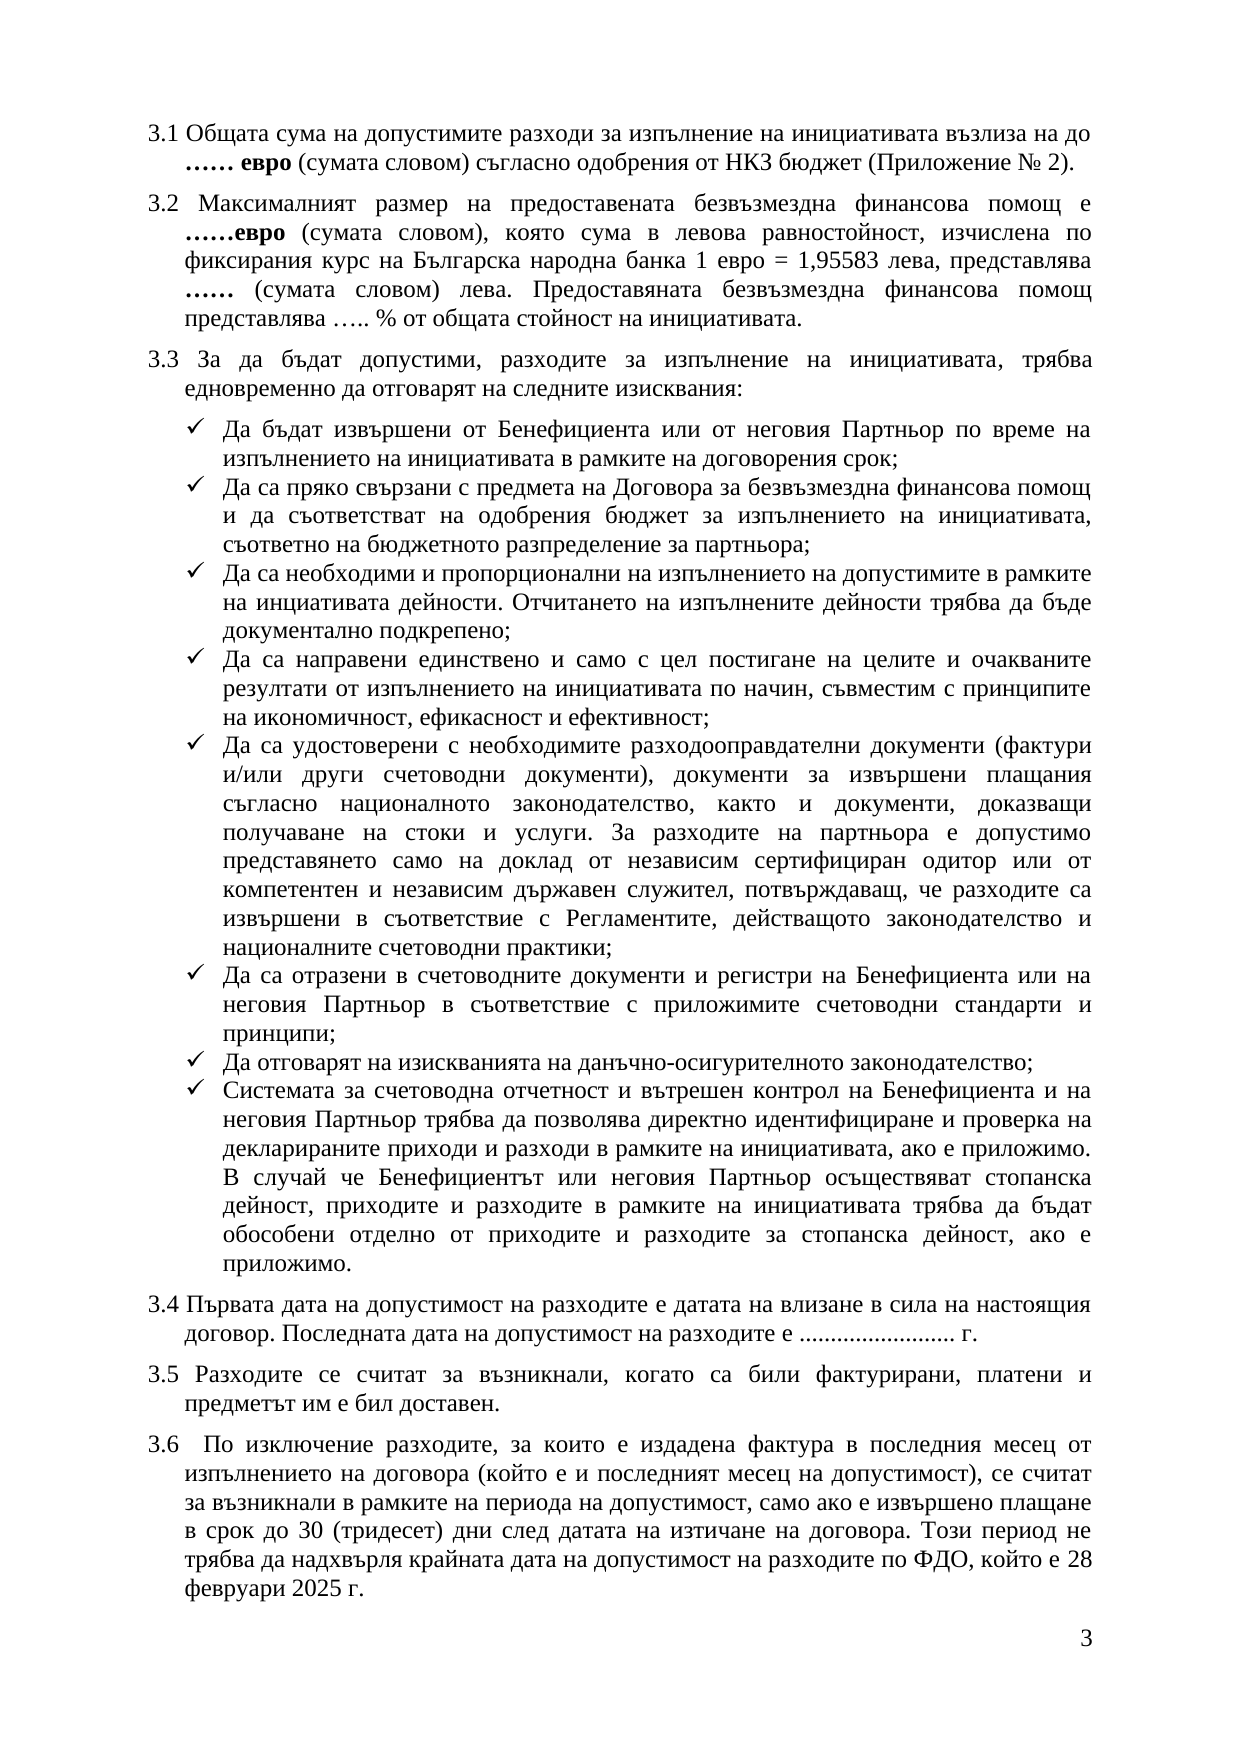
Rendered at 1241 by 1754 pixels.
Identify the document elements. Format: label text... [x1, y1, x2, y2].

list Да са отразени в счетоводните документи и регистри на Бенефициента или на неговия Партньор в съответствие с приложимите счетоводни стандарти и принципи; [185, 961, 1092, 1047]
list Да са удостоверени с необходимите разходооправдателни документи (фактури и/или други счетоводни документи), документи за извършени плащания съгласно националното законодателство, както и документи, доказващи получаване на стоки и услуги. За разходите на партньора е допустимо представянето само на доклад от независим сертифициран одитор или от компетентен и независим държавен служител, потвърждаващ, че разходите са извършени в съответствие с Регламентите, действащото законодателство и националните счетоводни практики; [185, 731, 1092, 961]
list Да отговарят на изискванията на данъчно-осигурителното законодателство; [185, 1047, 1092, 1076]
text 3.5 Разходите се считат за възникнали, когато са били фактурирани, платени и предметът им е бил доставен. [148, 1359, 1092, 1417]
list Да са направени единствено и само с цел постигане на целите и очакваните резултати от изпълнението на инициативата по начин, съвместим с принципите на икономичност, ефикасност и ефективност; [185, 644, 1092, 731]
list Да са необходими и пропорционални на изпълнението на допустимите в рамките на инциативата дейности. Отчитането на изпълнените дейности трябва да бъде документално подкрепено; [185, 558, 1092, 644]
list Системата за счетоводна отчетност и вътрешен контрол на Бенефициента и на неговия Партньор трябва да позволява директно идентифициране и проверка на декларираните приходи и разходи в рамките на инициативата, ако е приложимо. В случай че Бенефициентът или неговия Партньор осъществяват стопанска дейност, приходите и разходите в рамките на инициативата трябва да бъдат обособени отделно от приходите и разходите за стопанска дейност, ако е приложимо. [185, 1076, 1092, 1277]
text 3.4 Първата дата на допустимост на разходите е датата на влизане в сила на настоящия договор. Последната дата на допустимост на разходите е ......................... г. [148, 1289, 1092, 1347]
list Да бъдат извършени от Бенефициента или от неговия Партньор по време на изпълнението на инициативата в рамките на договорения срок; [185, 414, 1092, 472]
text 3.3 За да бъдат допустими, разходите за изпълнение на инициативата, трябва едновременно да отговарят на следните изисквания: [148, 344, 1092, 402]
text 3.2 Максималният размер на предоставената безвъзмездна финансова помощ е ……евро (сумата словом), която сума в левова равностойност, изчислена по фиксирания курс на Българска народна банка 1 евро = 1,95583 лева, представлява …… (сумата словом) лева. Предоставяната безвъзмездна финансова помощ представлява ….. % от общата стойност на инициативата. [148, 188, 1092, 332]
text 3.1 Общата сума на допустимите разходи за изпълнение на инициативата възлиза на до …… евро (сумата словом) съгласно одобрения от НКЗ бюджет (Приложение № 2). [148, 118, 1092, 176]
list Да са пряко свързани с предмета на Договора за безвъзмездна финансова помощ и да съответстват на одобрения бюджет за изпълнението на инициативата, съответно на бюджетното разпределение за партньора; [185, 472, 1092, 558]
text 3.6 По изключение разходите, за които е издадена фактура в последния месец от изпълнението на договора (който е и последният месец на допустимост), се считат за възникнали в рамките на периода на допустимост, само ако е извършено плащане в срок до 30 (тридесет) дни след датата на изтичане на договора. Този период не трябва да надхвърля крайната дата на допустимост на разходите по ФДО, който е 28 февруари 2025 г. [148, 1429, 1092, 1602]
